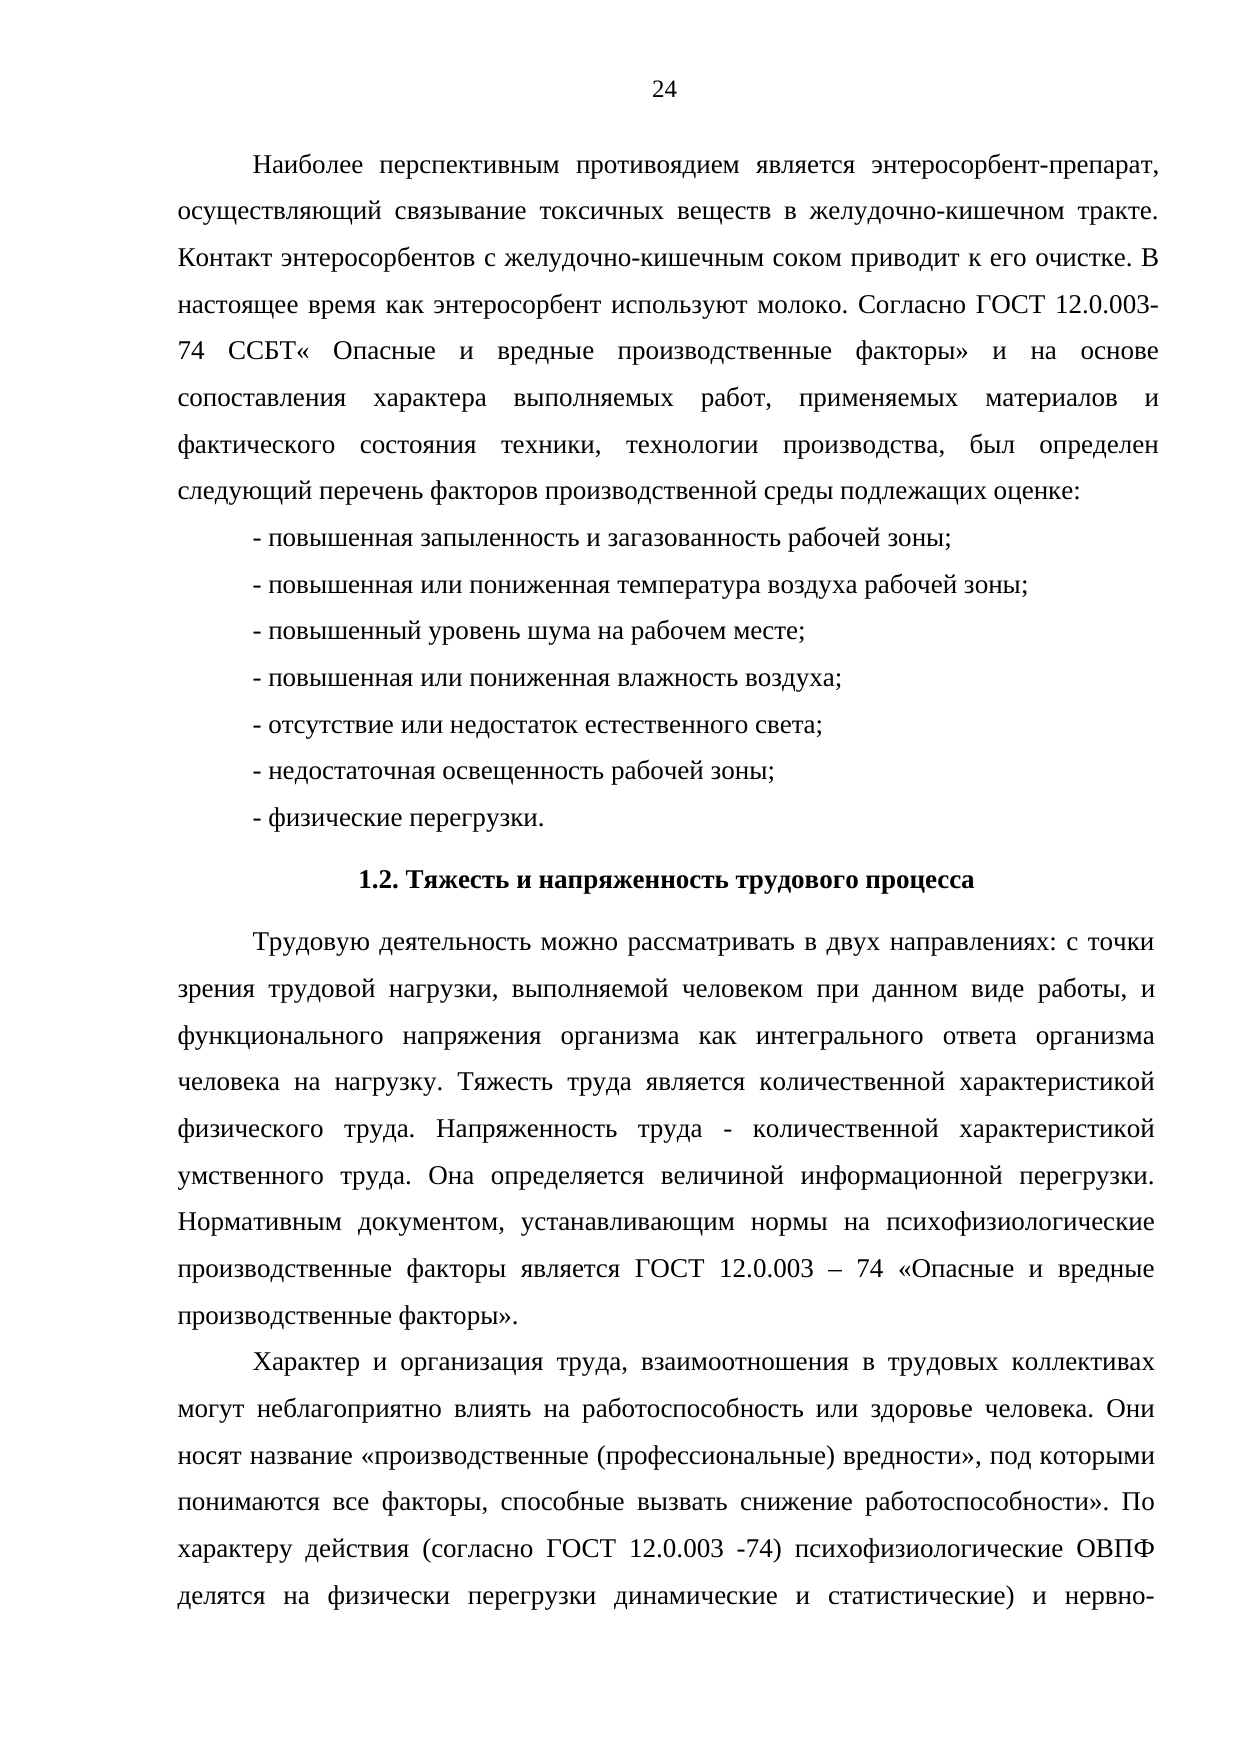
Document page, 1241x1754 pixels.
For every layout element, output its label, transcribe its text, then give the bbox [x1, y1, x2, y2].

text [177, 1345, 1156, 1610]
text - физические перегрузки. [177, 801, 1160, 832]
text - повышенный уровень шума на рабочем месте; [177, 614, 1160, 646]
text - повышенная запыленность и загазованность рабочей зоны; [177, 521, 1160, 552]
text Трудовую деятельность можно рассматривать в двух направлениях: с точки зрения трудовой нагрузки, выполняемой человеком при данном виде работы, и функционального напряжения организма как интегрального ответа организма человека на нагрузку. Тяжесть труда является количественной характеристикой физического труда. Напряженность труда - количественной характеристикой умственного труда. Она определяется величиной информационной перегрузки. Нормативным документом, устанавливающим нормы на психофизиологические производственные факторы является ГОСТ 12.0.003 – 74 «Опасные и вредные производственные факторы». [177, 925, 1156, 1330]
text - недостаточная освещенность рабочей зоны; [177, 754, 1160, 786]
text - отсутствие или недостаток естественного света; [177, 708, 1160, 739]
text - повышенная или пониженная температура воздуха рабочей зоны; [177, 568, 1160, 599]
text 1.2. Тяжесть и напряженность трудового процесса [177, 863, 1156, 894]
text - повышенная или пониженная влажность воздуха; [177, 661, 1160, 692]
text Наиболее перспективным противоядием является энтеросорбент-препарат, осуществляющий связывание токсичных веществ в желудочно-кишечном тракте. Контакт энтеросорбентов с желудочно-кишечным соком приводит к его очистке. В настоящее время как энтеросорбент используют молоко. Согласно ГОСТ 12.0.003-74 ССБТ« Опасные и вредные производственные факторы» и на основе сопоставления характера выполняемых работ, применяемых материалов и фактического состояния техники, технологии производства, был определен следующий перечень факторов производственной среды подлежащих оценке: [177, 148, 1160, 506]
